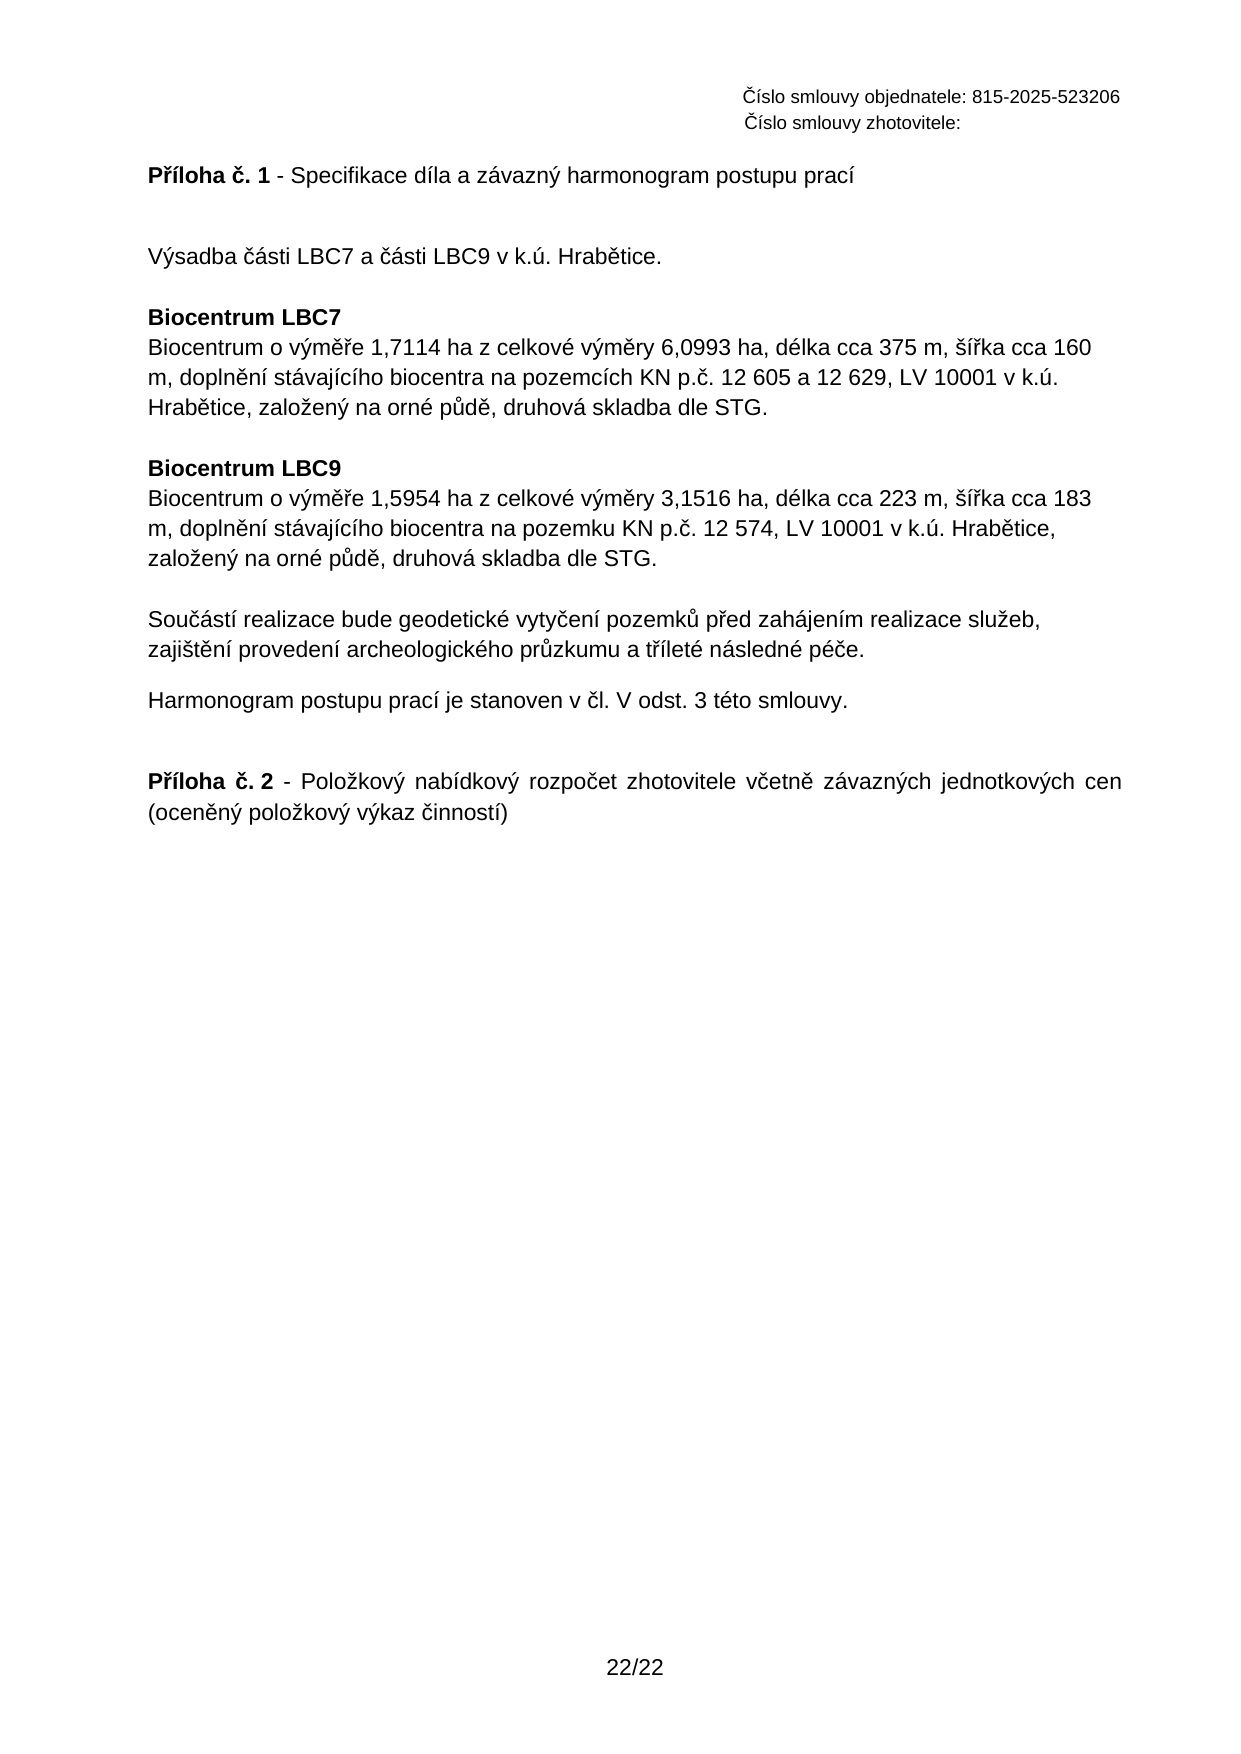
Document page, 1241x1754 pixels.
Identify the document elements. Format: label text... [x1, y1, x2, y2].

text Příloha č. 1 - Specifikace díla a závazný harmonogram postupu prací [148, 162, 1122, 188]
text Příloha č. 2 - Položkový nabídkový rozpočet zhotovitele včetně závazných jednotkových cen (oceněný položkový výkaz činností) [148, 768, 1122, 825]
text Harmonogram postupu prací je stanoven v čl. V odst. 3 této smlouvy. [148, 687, 1122, 744]
text Výsadba části LBC7 a části LBC9 v k.ú. Hrabětice. Biocentrum LBC7 Biocentrum o výměře 1,7114 ha z celkové výměry 6,0993 ha, délka cca 375 m, šířka cca 160 m, doplnění stávajícího biocentra na pozemcích KN p.č. 12 605 a 12 629, LV 10001 v k.ú. Hrabětice, založený na orné půdě, druhová skladba dle STG. Biocentrum LBC9 Biocentrum o výměře 1,5954 ha z celkové výměry 3,1516 ha, délka cca 223 m, šířka cca 183 m, doplnění stávajícího biocentra na pozemku KN p.č. 12 574, LV 10001 v k.ú. Hrabětice, založený na orné půdě, druhová skladba dle STG. Součástí realizace bude geodetické vytyčení pozemků před zahájením realizace služeb, zajištění provedení archeologického průzkumu a tříleté následné péče. [148, 243, 1122, 662]
